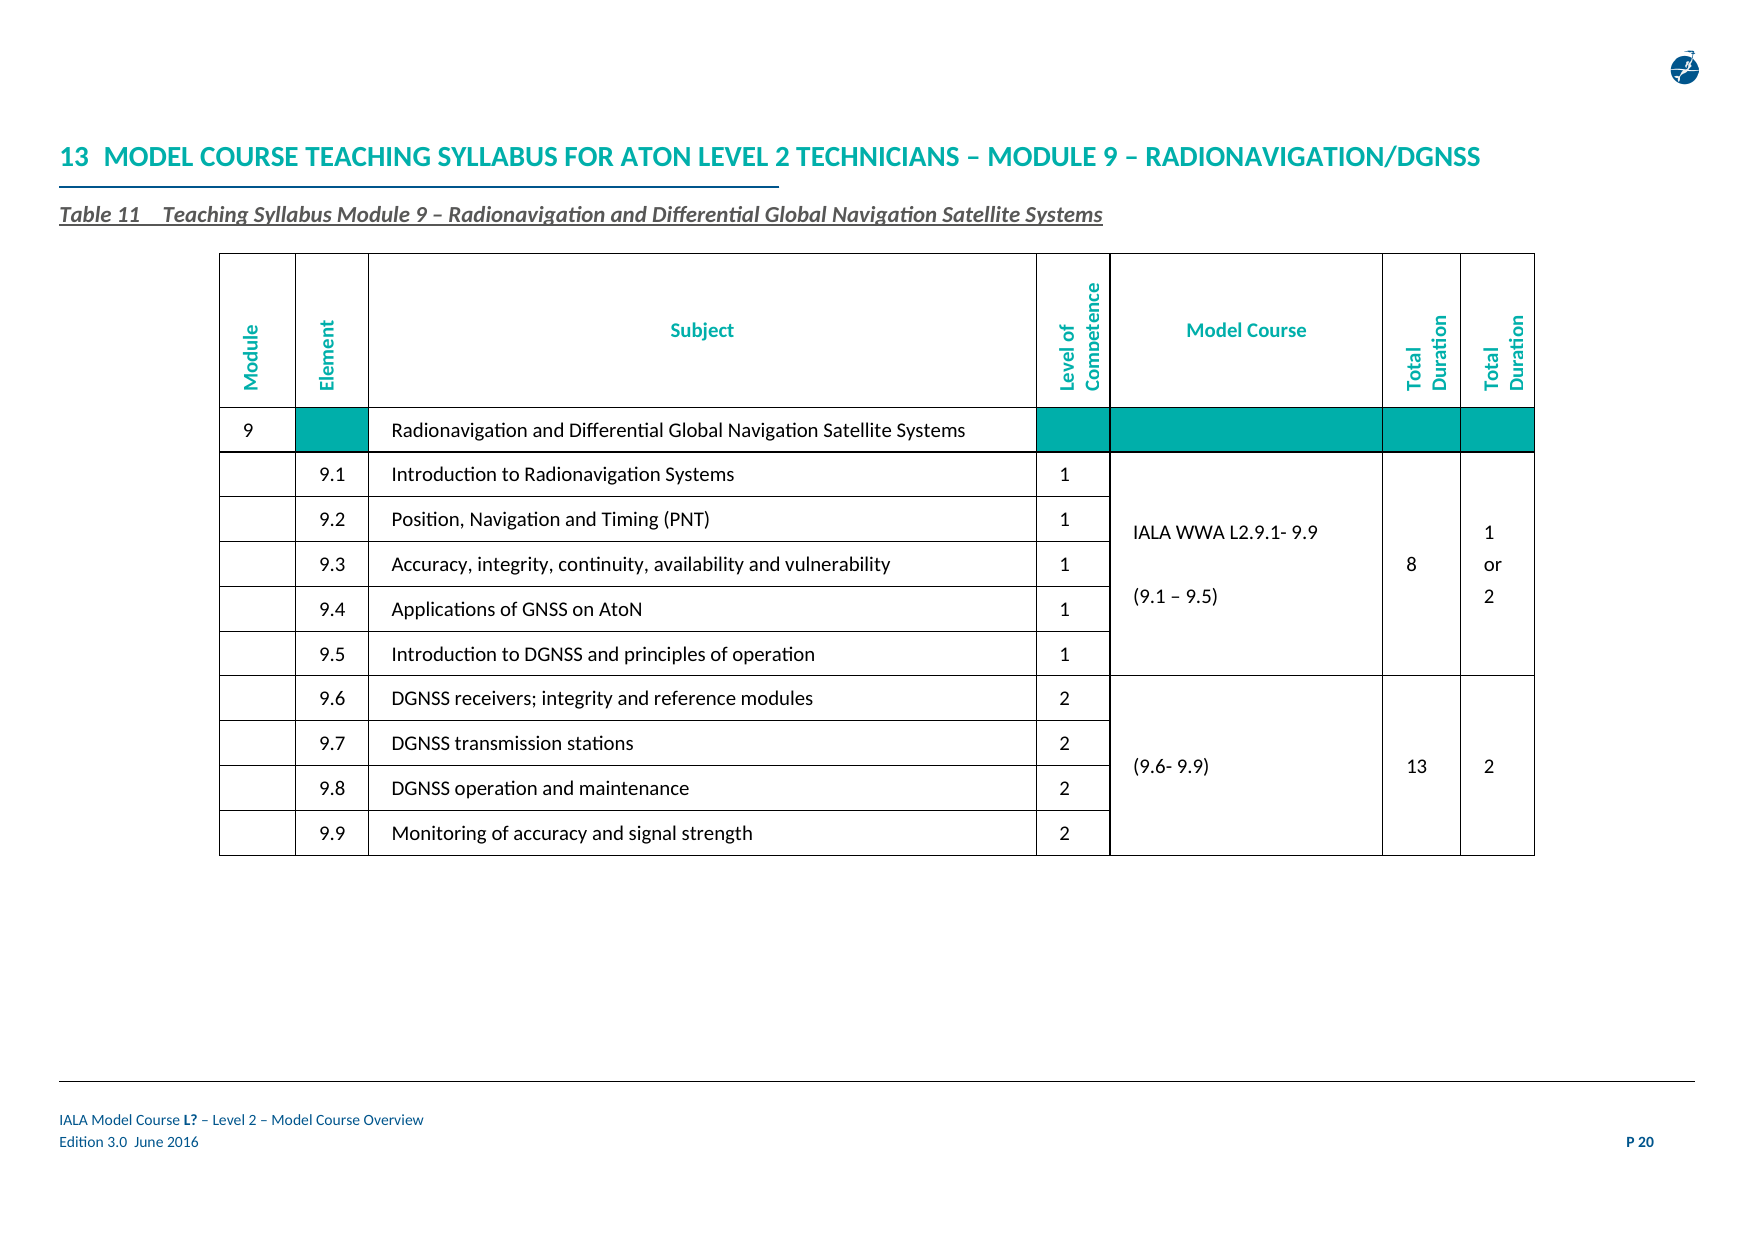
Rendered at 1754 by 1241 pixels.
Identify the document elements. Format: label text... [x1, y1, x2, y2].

table_cell 8 [1383, 453, 1460, 675]
table_cell [220, 676, 295, 720]
table_cell [220, 811, 295, 854]
table_header Model Course [1111, 254, 1382, 407]
table_cell Radionavigation and Differential Global Navigation Satellite Systems [369, 408, 1036, 451]
table_cell [1383, 408, 1460, 451]
table_cell [220, 497, 295, 541]
table_cell [220, 453, 295, 496]
table_cell DGNSS transmission stations [369, 721, 1036, 765]
subtitle MODEL COURSE TEACHING SYLLABUS FOR AtoN LEVEL 2 TECHNICIANS – MODULE 9 – RADIONAVIGATION/DGNSS [59, 138, 1695, 174]
table_cell 1 or 2 [1461, 453, 1534, 675]
table_cell DGNSS receivers; integrity and reference modules [369, 676, 1036, 720]
table_cell IALA WWA L2.9.1- 9.9 (9.1 – 9.5) [1111, 453, 1382, 675]
table_cell Introduction to Radionavigation Systems [369, 453, 1036, 496]
table_cell (9.6- 9.9) [1111, 676, 1382, 854]
table_header Total Duration (Days) [1461, 254, 1534, 407]
table_cell 2 [1037, 721, 1109, 765]
table_cell [1037, 408, 1109, 451]
table_cell 1 [1037, 632, 1109, 675]
table_cell [296, 408, 368, 451]
table_cell 2 [1037, 811, 1109, 854]
table_cell 1 [1037, 542, 1109, 586]
table_header Element [296, 254, 368, 407]
table_cell 9.3 [296, 542, 368, 586]
table_cell 1 [1037, 497, 1109, 541]
picture [1639, 0, 1754, 119]
table_cell [220, 542, 295, 586]
table_cell [220, 587, 295, 631]
table_cell Position, Navigation and Timing (PNT) [369, 497, 1036, 541]
table_header Total Duration (hours) [1383, 254, 1460, 407]
table_cell 9.9 [296, 811, 368, 854]
table_cell Introduction to DGNSS and principles of operation [369, 632, 1036, 675]
table_cell Applications of GNSS on AtoN [369, 587, 1036, 631]
table_cell [220, 632, 295, 675]
table_cell 9.8 [296, 766, 368, 810]
table_cell 1 [1037, 453, 1109, 496]
table_cell Accuracy, integrity, continuity, availability and vulnerability [369, 542, 1036, 586]
table_cell Monitoring of accuracy and signal strength [369, 811, 1036, 854]
table_cell DGNSS operation and maintenance [369, 766, 1036, 810]
table_cell 1 [1037, 587, 1109, 631]
text Teaching Syllabus Module 9 – Radionavigation and Differential Global Navigation Satellite Systems [59, 200, 1695, 228]
table_cell 9.1 [296, 453, 368, 496]
table_cell 2 [1461, 676, 1534, 854]
table_cell 9.7 [296, 721, 368, 765]
table_cell 2 [1037, 676, 1109, 720]
table_cell 9.4 [296, 587, 368, 631]
table_cell 9.6 [296, 676, 368, 720]
table_cell [220, 766, 295, 810]
table_cell 9.2 [296, 497, 368, 541]
table_cell 9.5 [296, 632, 368, 675]
table_header Module [220, 254, 295, 407]
table_cell [1111, 408, 1382, 451]
table_cell [220, 721, 295, 765]
table_header Subject [369, 254, 1036, 407]
table_cell 13 [1383, 676, 1460, 854]
table_cell 2 [1037, 766, 1109, 810]
table_cell 9 [220, 408, 295, 451]
table_cell [1461, 408, 1534, 451]
table_header Level of Competence [1037, 254, 1109, 407]
